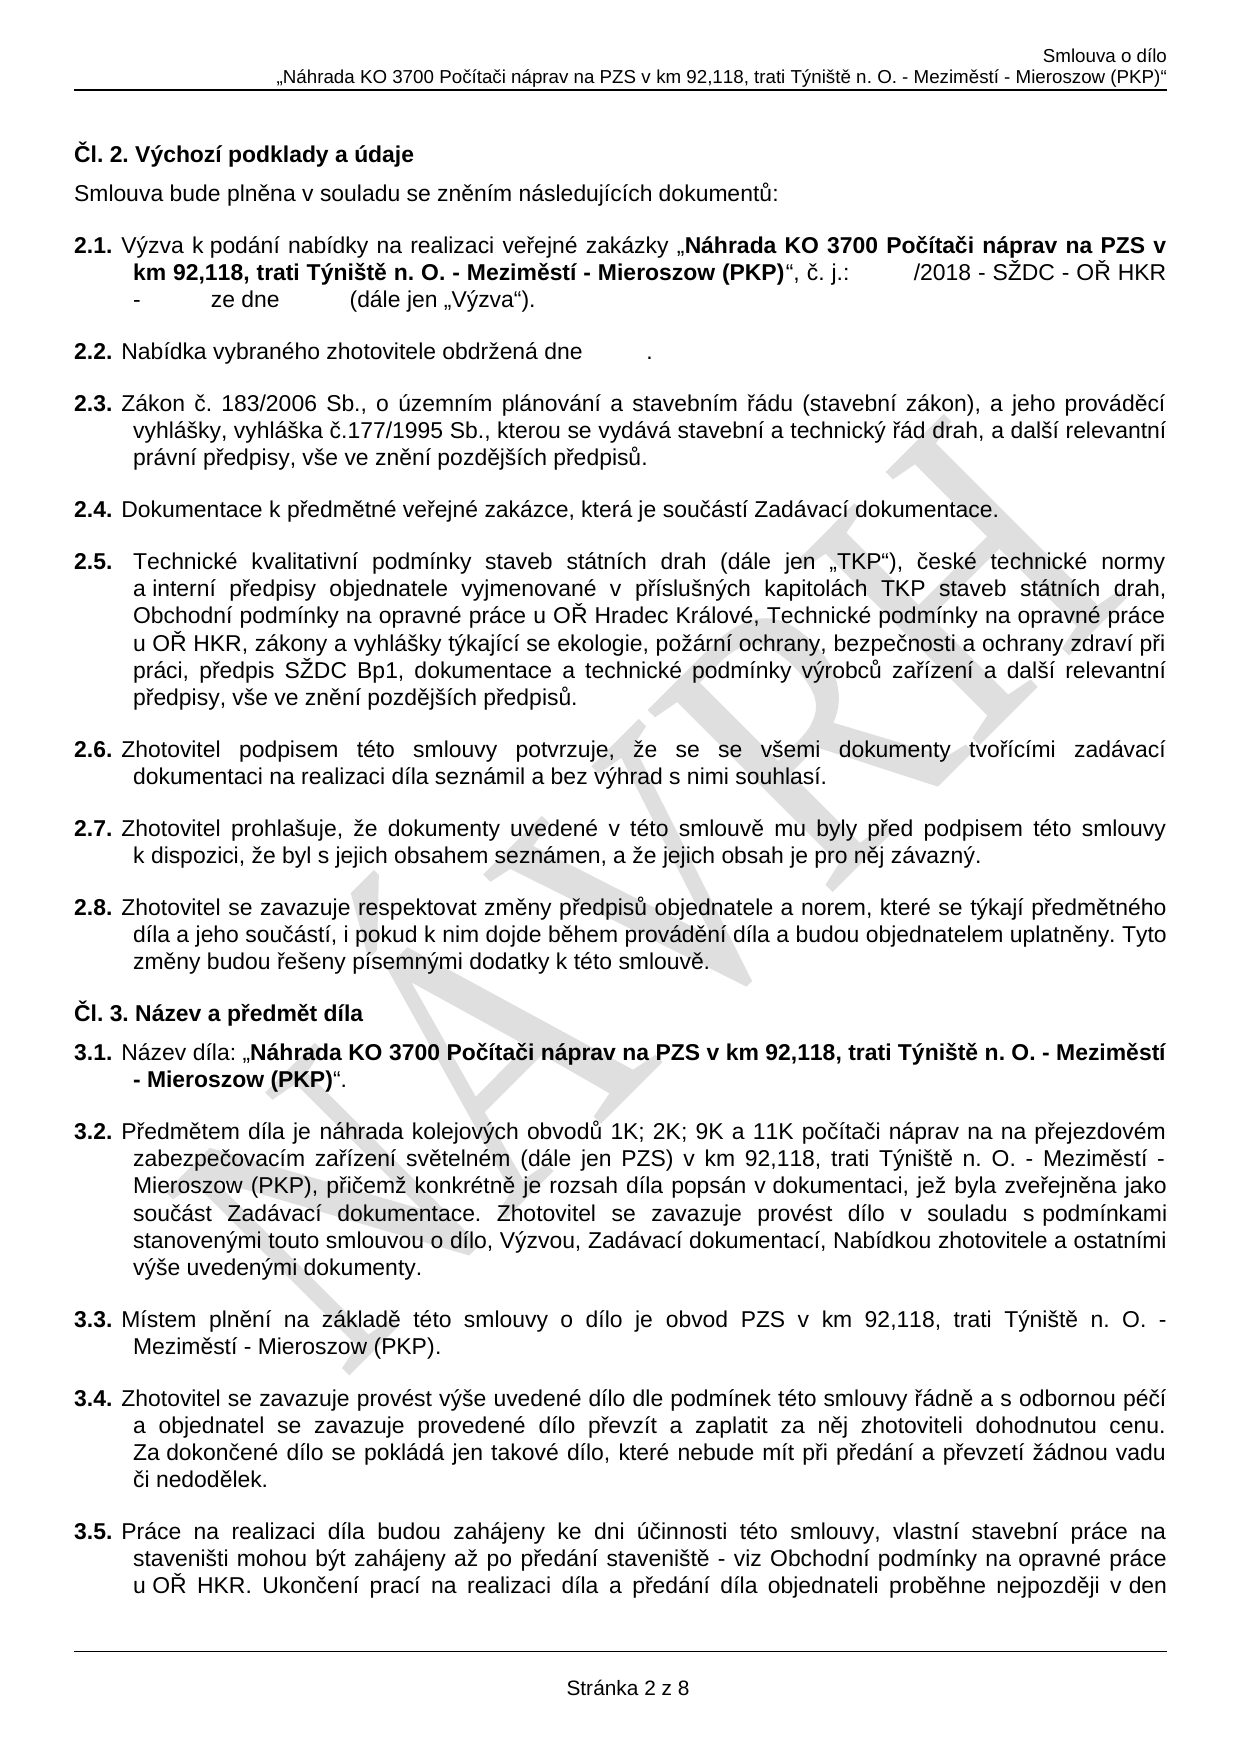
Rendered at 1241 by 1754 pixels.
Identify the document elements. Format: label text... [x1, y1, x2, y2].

list Výzva k podání nabídky na realizaci veřejné zakázky „Náhrada KO 3700 Počítači náprav na PZS v km 92,118, trati Týniště n. O. - Meziměstí - Mieroszow (PKP)“, č. j.: /2018 - SŽDC - OŘ HKR - ze dne (dále jen „Výzva“). [74, 232, 1167, 312]
list Zhotovitel se zavazuje respektovat změny předpisů objednatele a norem, které se týkají předmětného díla a jeho součástí, i pokud k nim dojde během provádění díla a budou objednatelem uplatněny. Tyto změny budou řešeny písemnými dodatky k této smlouvě. [74, 894, 1167, 974]
list Místem plnění na základě této smlouvy o dílo je obvod PZS v km 92,118, trati Týniště n. O. - Meziměstí - Mieroszow (PKP). [74, 1306, 1167, 1359]
text Smlouva bude plněna v souladu se zněním následujících dokumentů: [74, 179, 1167, 206]
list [74, 1518, 1167, 1599]
subtitle Čl. 3. Název a předmět díla [74, 1000, 1167, 1027]
list Zhotovitel se zavazuje provést výše uvedené dílo dle podmínek této smlouvy řádně a s odbornou péčí a objednatel se zavazuje provedené dílo převzít a zaplatit za něj zhotoviteli dohodnutou cenu. Za dokončené dílo se pokládá jen takové dílo, které nebude mít při předání a převzetí žádnou vadu či nedodělek. [74, 1385, 1167, 1493]
list Technické kvalitativní podmínky staveb státních drah (dále jen „TKP“), české technické normy a interní předpisy objednatele vyjmenované v příslušných kapitolách TKP staveb státních drah, Obchodní podmínky na opravné práce u OŘ Hradec Králové, Technické podmínky na opravné práce u OŘ HKR, zákony a vyhlášky týkající se ekologie, požární ochrany, bezpečnosti a ochrany zdraví při práci, předpis SŽDC Bp1, dokumentace a technické podmínky výrobců zařízení a další relevantní předpisy, vše ve znění pozdějších předpisů. [74, 548, 1167, 710]
list Dokumentace k předmětné veřejné zakázce, která je součástí Zadávací dokumentace. [74, 496, 1167, 522]
list Zhotovitel prohlašuje, že dokumenty uvedené v této smlouvě mu byly před podpisem této smlouvy k dispozici, že byl s jejich obsahem seznámen, a že jejich obsah je pro něj závazný. [74, 815, 1167, 868]
list Nabídka vybraného zhotovitele obdržená dne . [74, 338, 1167, 364]
list Zhotovitel podpisem této smlouvy potvrzuje, že se se všemi dokumenty tvořícími zadávací dokumentaci na realizaci díla seznámil a bez výhrad s nimi souhlasí. [74, 736, 1167, 789]
list Zákon č. 183/2006 Sb., o územním plánování a stavebním řádu (stavební zákon), a jeho prováděcí vyhlášky, vyhláška č.177/1995 Sb., kterou se vydává stavební a technický řád drah, a další relevantní právní předpisy, vše ve znění pozdějších předpisů. [74, 390, 1167, 470]
list Předmětem díla je náhrada kolejových obvodů 1K; 2K; 9K a 11K počítači náprav na na přejezdovém zabezpečovacím zařízení světelném (dále jen PZS) v km 92,118, trati Týniště n. O. - Meziměstí - Mieroszow (PKP), přičemž konkrétně je rozsah díla popsán v dokumentaci, jež byla zveřejněna jako součást Zadávací dokumentace. Zhotovitel se zavazuje provést dílo v souladu s podmínkami stanovenými touto smlouvou o dílo, Výzvou, Zadávací dokumentací, Nabídkou zhotovitele a ostatními výše uvedenými dokumenty. [74, 1118, 1167, 1280]
subtitle Čl. 2. Výchozí podklady a údaje [74, 141, 1167, 167]
list Název díla: „Náhrada KO 3700 Počítači náprav na PZS v km 92,118, trati Týniště n. O. - Meziměstí - Mieroszow (PKP)“. [74, 1039, 1167, 1093]
